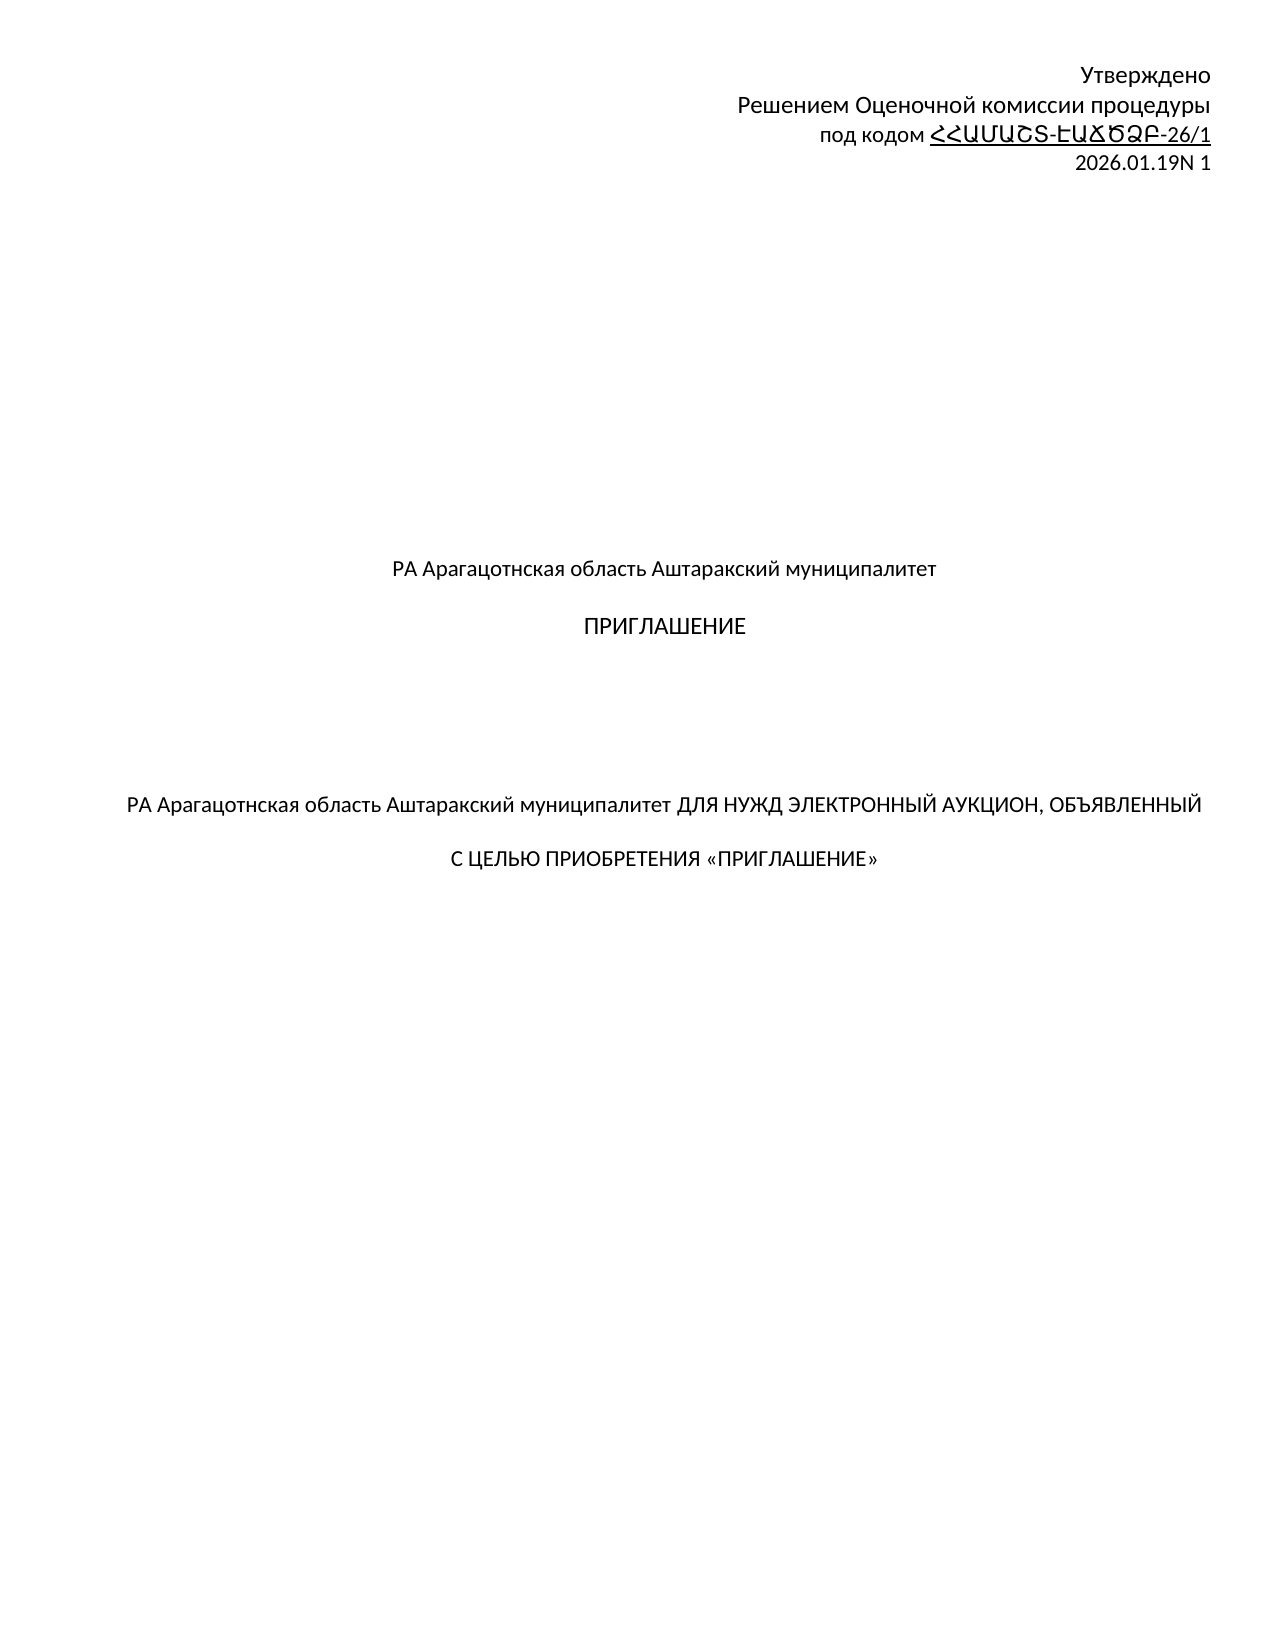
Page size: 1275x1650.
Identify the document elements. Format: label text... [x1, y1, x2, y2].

text Решением Оценочной комиссии процедуры [118, 89, 1211, 120]
text Утверждено [118, 59, 1211, 89]
text под кодом ՀՀԱՄԱՇՏ-ԷԱՃԾՁԲ-26/1 2026.01.19 N 1 [118, 120, 1211, 176]
text С ЦЕЛЬЮ ПРИОБРЕТЕНИЯ «ПРИГЛАШЕНИЕ» [118, 844, 1211, 872]
text ПРИГЛАШЕНИЕ [118, 610, 1212, 641]
text РА Арагацотнская область Аштаракский муниципалитет ДЛЯ НУЖД ЭЛЕКТРОННЫЙ АУКЦИОН, ОБЪЯВЛЕННЫЙ [118, 791, 1211, 819]
text РА Арагацотнская область Аштаракский муниципалитет [118, 554, 1211, 582]
